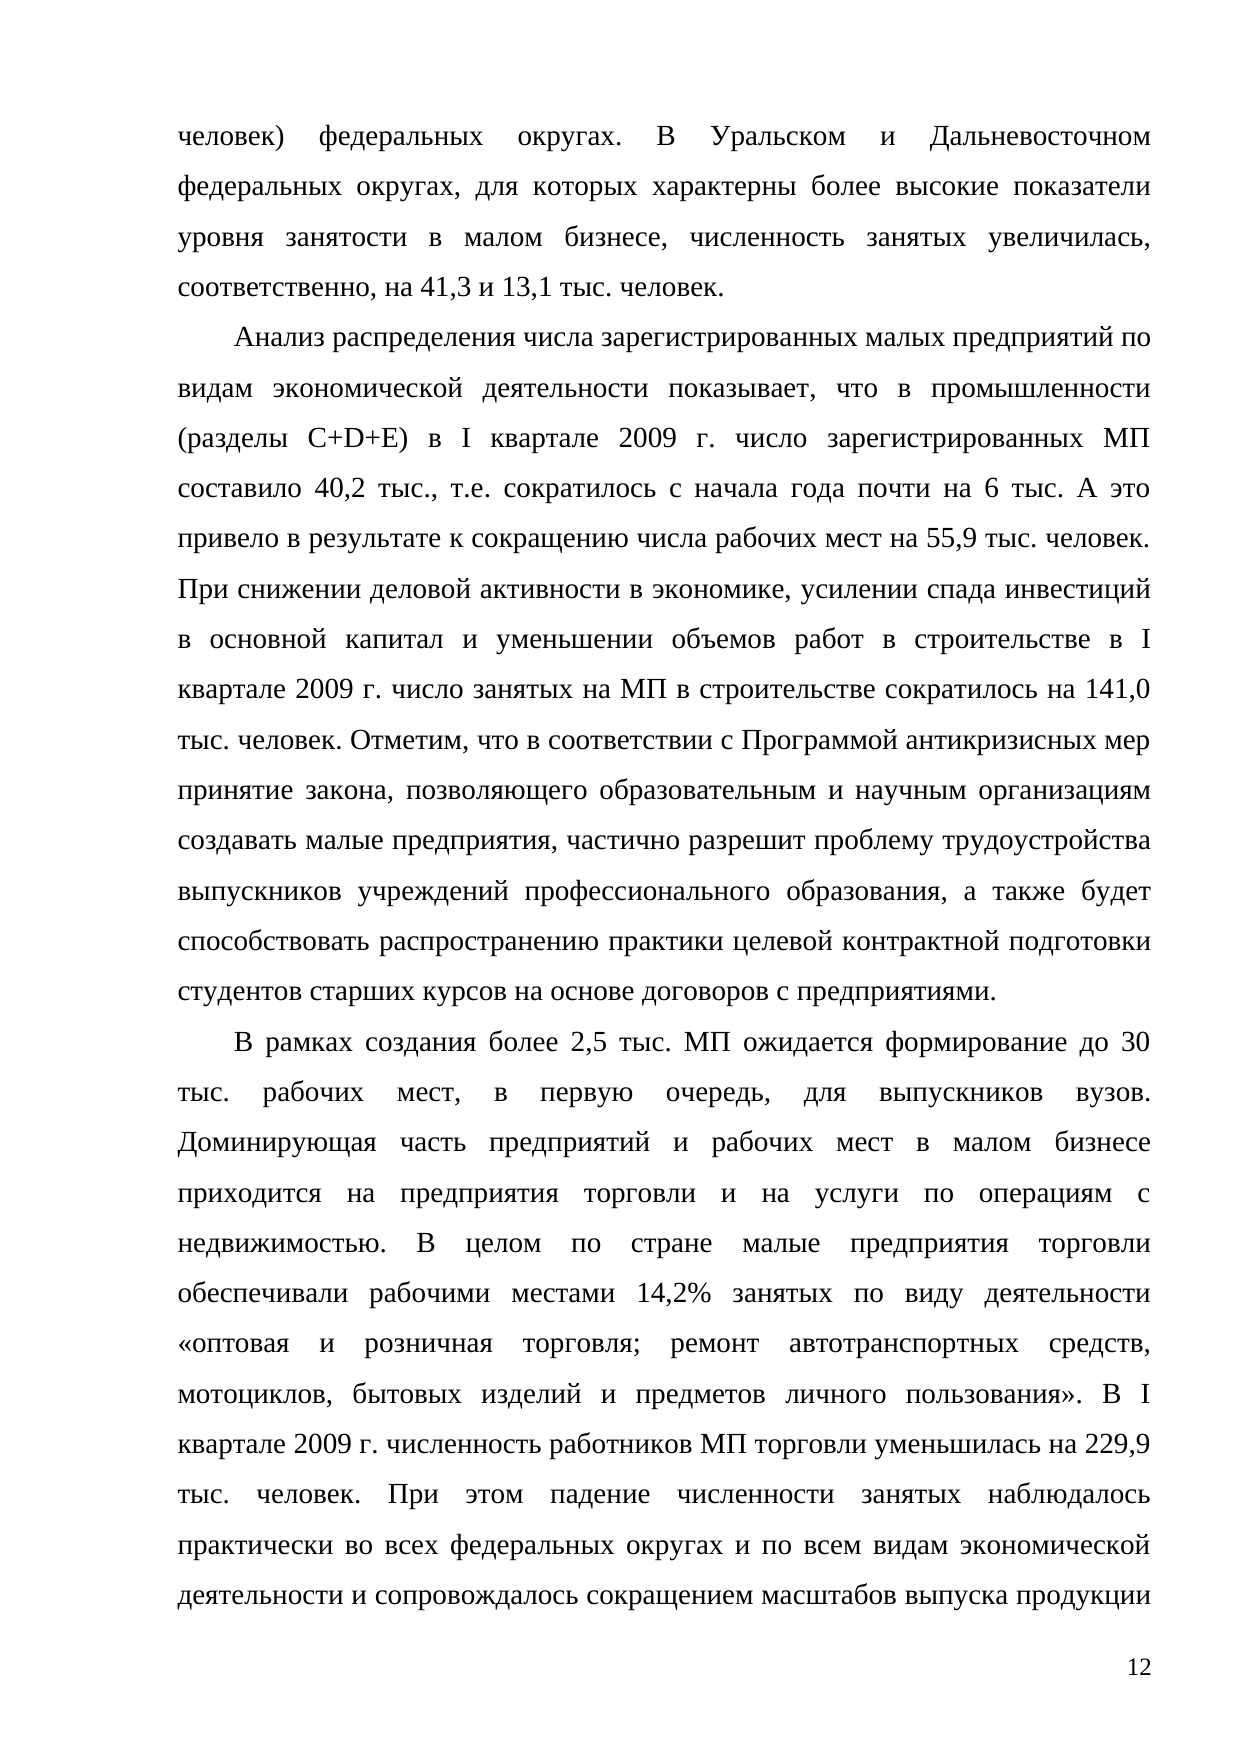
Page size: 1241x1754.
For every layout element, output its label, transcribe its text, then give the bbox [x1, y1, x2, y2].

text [177, 1024, 1152, 1611]
text Анализ распределения числа зарегистрированных малых предприятий по видам экономической деятельности показывает, что в промышленности (разделы C+D+E) в I квартале . число зарегистрированных МП составило 40,2 тыс., т.е. сократилось с начала года почти на 6 тыс. А это привело в результате к сокращению числа рабочих мест на 55,9 тыс. человек. При снижении деловой активности в экономике, усилении спада инвестиций в основной капитал и уменьшении объемов работ в строительстве в I квартале . число занятых на МП в строительстве сократилось на 141,0 тыс. человек. Отметим, что в соответствии с Программой антикризисных мер принятие закона, позволяющего образовательным и научным организациям создавать малые предприятия, частично разрешит проблему трудоустройства выпускников учреждений профессионального образования, а также будет способствовать распространению практики целевой контрактной подготовки студентов старших курсов на основе договоров с предприятиями. [177, 319, 1152, 1007]
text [177, 118, 1152, 303]
